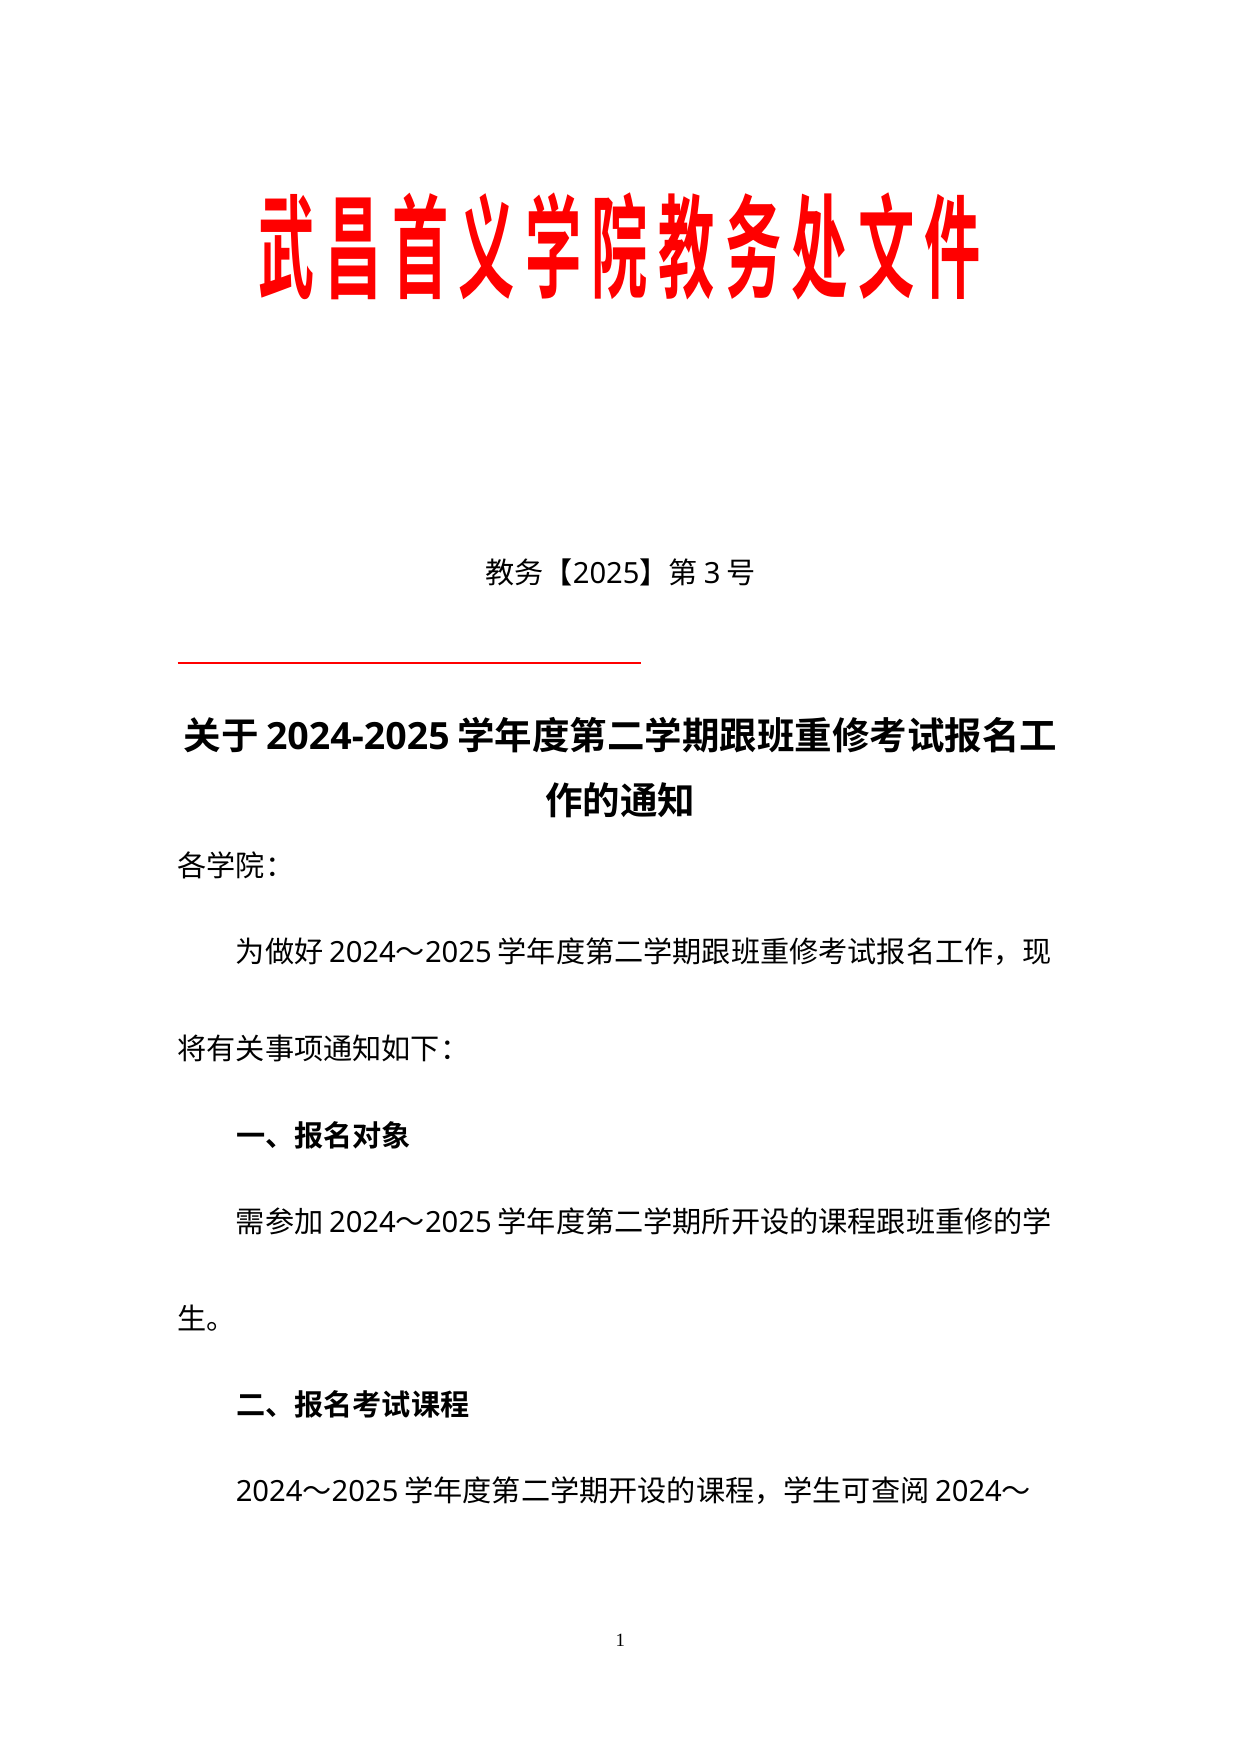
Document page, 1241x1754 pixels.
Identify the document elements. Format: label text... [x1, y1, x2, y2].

text 教务【2025】第3号 [177, 538, 1063, 603]
text 一、报名对象 [177, 1101, 1063, 1166]
text 关于2024-2025学年度第二学期跟班重修考试报名工作的通知 [177, 701, 1063, 831]
text 需参加2024～2025学年度第二学期所开设的课程跟班重修的学生。 [177, 1187, 1063, 1349]
text 武昌首义学院教务处文件 [177, 138, 1063, 333]
text 各学院： [177, 831, 1063, 896]
text 为做好2024～2025学年度第二学期跟班重修考试报名工作，现将有关事项通知如下： [177, 917, 1063, 1079]
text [177, 1457, 1063, 1522]
text 二、报名考试课程 [177, 1371, 1063, 1436]
